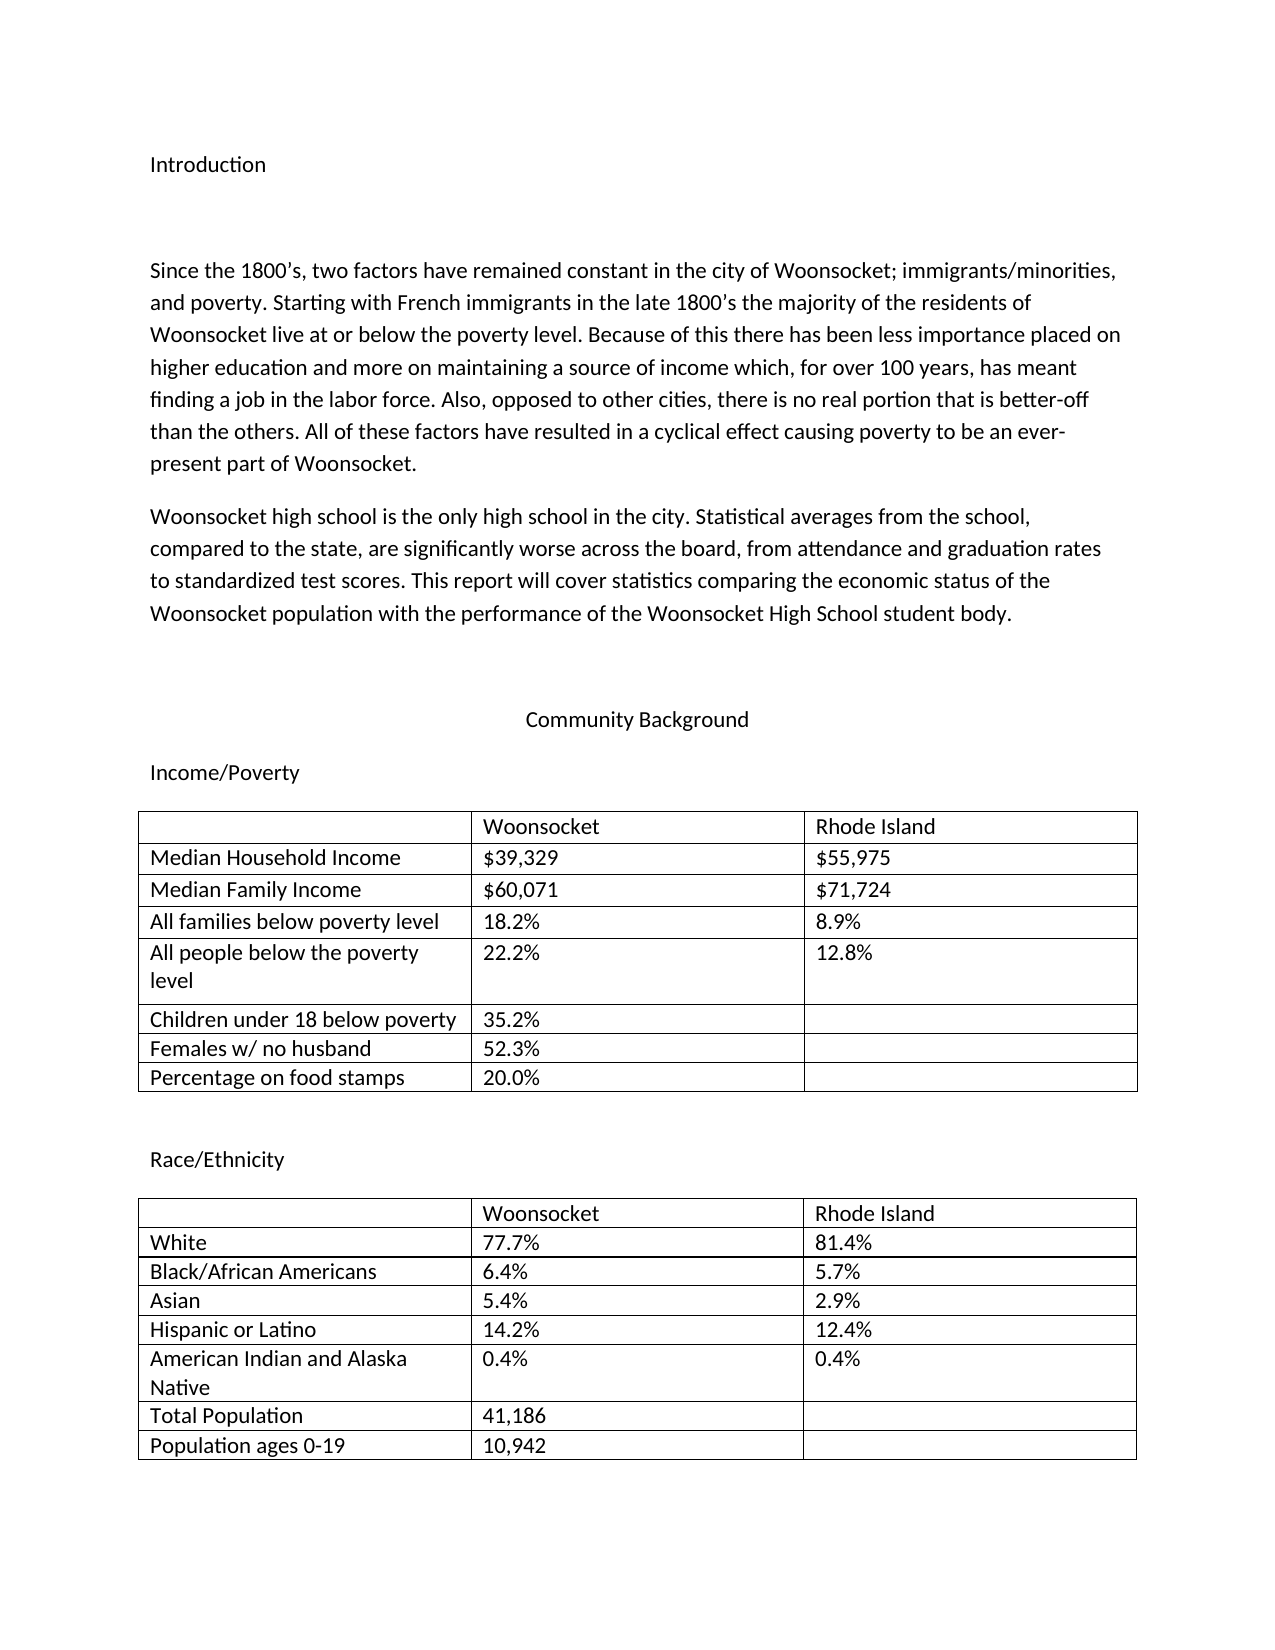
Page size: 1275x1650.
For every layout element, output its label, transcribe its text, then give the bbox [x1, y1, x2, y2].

table_cell $71,724 [805, 875, 1137, 906]
table_cell 14.2% [472, 1316, 803, 1343]
table_header [139, 812, 471, 842]
table_cell 20.0% [472, 1063, 804, 1091]
table_cell $55,975 [805, 844, 1137, 874]
table_cell 2.9% [804, 1286, 1136, 1314]
table_cell [804, 1431, 1136, 1459]
table_header Rhode Island [804, 1199, 1136, 1227]
text Race/Ethnicity [150, 1145, 1125, 1173]
table_cell Median Household Income [139, 844, 471, 874]
table_cell Population ages 0-19 [139, 1431, 471, 1459]
table_cell Children under 18 below poverty [139, 1005, 471, 1033]
table_cell [805, 1034, 1137, 1062]
table_cell Total Population [139, 1402, 471, 1430]
table_cell White [139, 1228, 471, 1256]
table_cell 81.4% [804, 1228, 1136, 1256]
table_cell 0.4% [472, 1345, 803, 1401]
table_cell Hispanic or Latino [139, 1316, 471, 1343]
text Woonsocket high school is the only high school in the city. Statistical averages from the school, compared to the state, are significantly worse across the board, from attendance and graduation rates to standardized test scores. This report will cover statistics comparing the economic status of the Woonsocket population with the performance of the Woonsocket High School student body. [150, 502, 1125, 627]
table_cell $60,071 [472, 875, 804, 906]
table_cell Black/African Americans [139, 1258, 471, 1285]
table_header Woonsocket [472, 1199, 803, 1227]
table_cell 18.2% [472, 907, 804, 937]
table_cell 10,942 [472, 1431, 803, 1459]
table_cell [804, 1402, 1136, 1430]
table_cell 6.4% [472, 1258, 803, 1285]
table_cell 5.4% [472, 1286, 803, 1314]
table_header Woonsocket [472, 812, 804, 842]
text Introduction [150, 150, 1125, 178]
text Community Background [150, 705, 1125, 733]
table_header Rhode Island [805, 812, 1137, 842]
table_cell 77.7% [472, 1228, 803, 1256]
table_cell 52.3% [472, 1034, 804, 1062]
table_cell 22.2% [472, 939, 804, 1004]
table_cell 41,186 [472, 1402, 803, 1430]
table_cell 35.2% [472, 1005, 804, 1033]
table_cell All families below poverty level [139, 907, 471, 937]
table_cell American Indian and Alaska Native [139, 1345, 471, 1401]
table_cell Percentage on food stamps [139, 1063, 471, 1091]
table_cell All people below the poverty level [139, 939, 471, 1004]
table_cell 8.9% [805, 907, 1137, 937]
table_cell Females w/ no husband [139, 1034, 471, 1062]
table_cell $39,329 [472, 844, 804, 874]
text Since the 1800’s, two factors have remained constant in the city of Woonsocket; immigrants/minorities, and poverty. Starting with French immigrants in the late 1800’s the majority of the residents of Woonsocket live at or below the poverty level. Because of this there has been less importance placed on higher education and more on maintaining a source of income which, for over 100 years, has meant finding a job in the labor force. Also, opposed to other cities, there is no real portion that is better-off than the others. All of these factors have resulted in a cyclical effect causing poverty to be an ever-present part of Woonsocket. [150, 256, 1125, 477]
table_cell 12.8% [805, 939, 1137, 1004]
table_cell 12.4% [804, 1316, 1136, 1343]
text Income/Poverty [150, 758, 1125, 786]
table_cell 0.4% [804, 1345, 1136, 1401]
table_header [139, 1199, 471, 1227]
table_cell 5.7% [804, 1258, 1136, 1285]
table_cell [805, 1005, 1137, 1033]
table_cell Median Family Income [139, 875, 471, 906]
table_cell Asian [139, 1286, 471, 1314]
table_cell [805, 1063, 1137, 1091]
